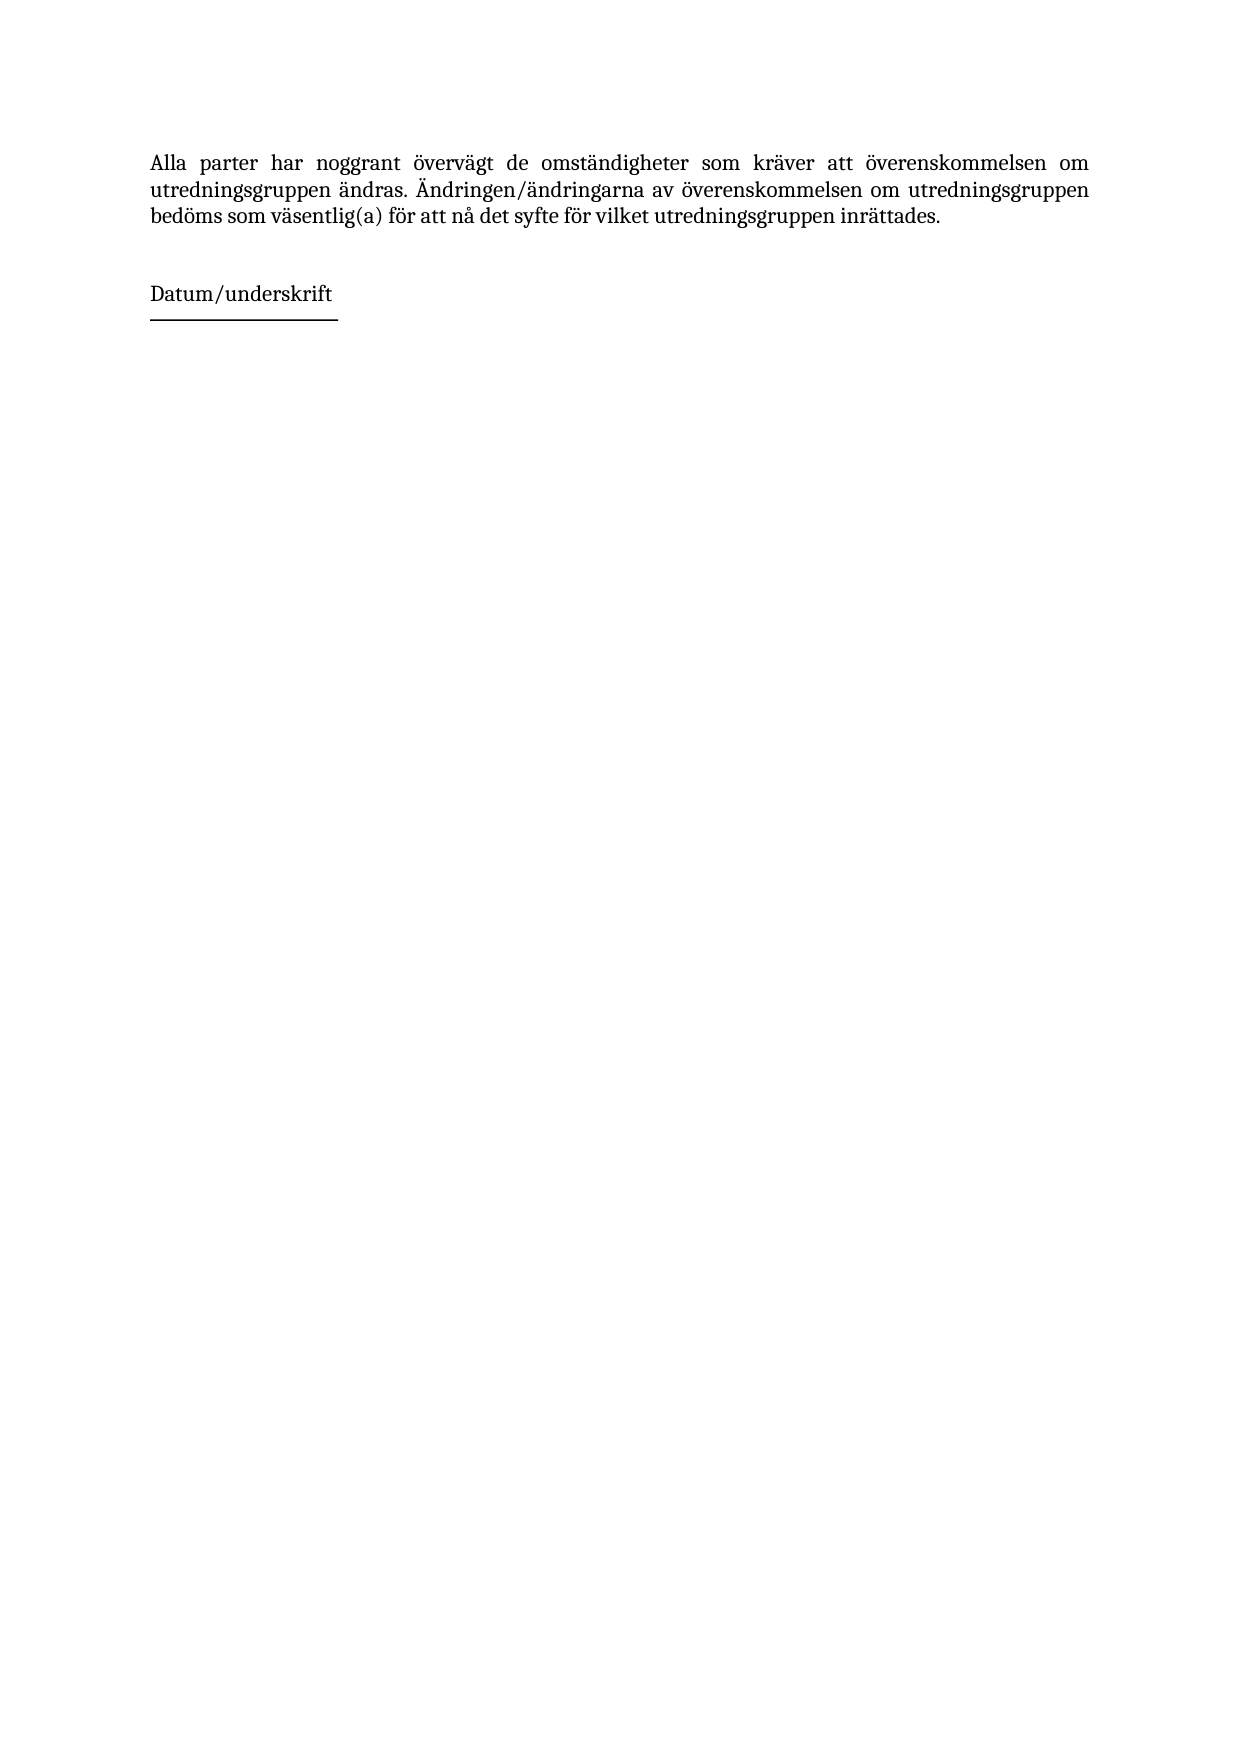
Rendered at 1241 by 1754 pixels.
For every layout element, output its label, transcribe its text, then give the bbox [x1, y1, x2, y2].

text Alla parter har noggrant övervägt de omständigheter som kräver att överenskommelsen om utredningsgruppen ändras. Ändringen/ändringarna av överenskommelsen om utredningsgruppen bedöms som väsentlig(a) för att nå det syfte för vilket utredningsgruppen inrättades. [150, 150, 1090, 229]
text Datum/underskrift [150, 280, 1090, 307]
